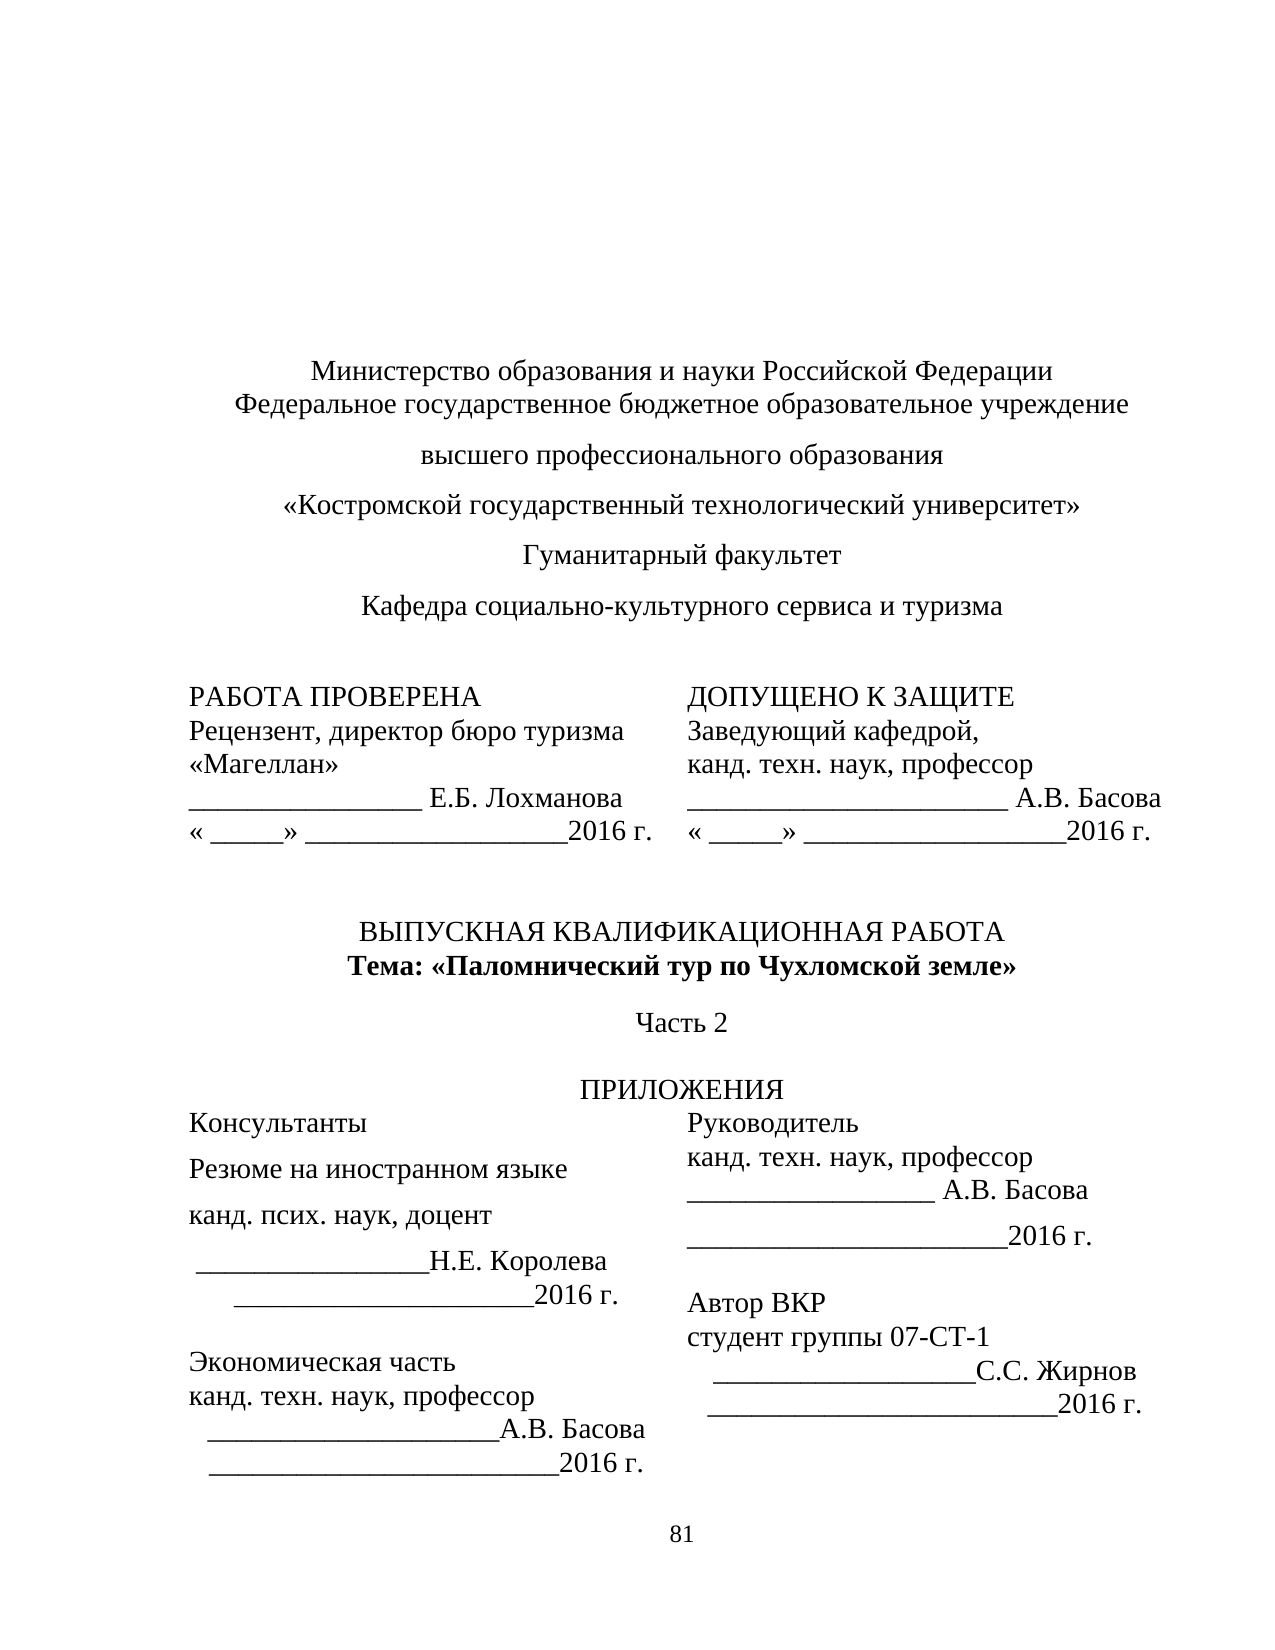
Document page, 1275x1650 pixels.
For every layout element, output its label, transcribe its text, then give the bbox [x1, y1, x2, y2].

text Министерство образования и науки Российской Федерации [177, 353, 1186, 386]
text Гуманитарный факультет [177, 537, 1186, 571]
text ВЫПУСКНАЯ КВАЛИФИКАЦИОННАЯ РАБОТА [177, 914, 1186, 948]
text Часть 2 [177, 1005, 1186, 1038]
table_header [177, 1105, 676, 1499]
text высшего профессионального образования [177, 437, 1186, 470]
table_header ДОПУЩЕНО К ЗАЩИТЕ Заведующий кафедрой, канд. техн. наук, профессор ______________________ А.В. Басова « _____» __________________2016 г. [676, 679, 1174, 881]
table_header РАБОТА ПРОВЕРЕНА Рецензент, директор бюро туризма «Магеллан» ________________ Е.Б. Лохманова « _____» __________________2016 г. [177, 679, 676, 881]
text «Костромской государственный технологический университет» [177, 487, 1186, 521]
text Кафедра социально-культурного сервиса и туризма [177, 588, 1186, 621]
text ПРИЛОЖЕНИЯ [177, 1072, 1186, 1105]
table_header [676, 1105, 1174, 1499]
text Тема: «Паломнический тур по Чухломской земле» [177, 948, 1186, 981]
text Федеральное государственное бюджетное образовательное учреждение [177, 386, 1186, 420]
